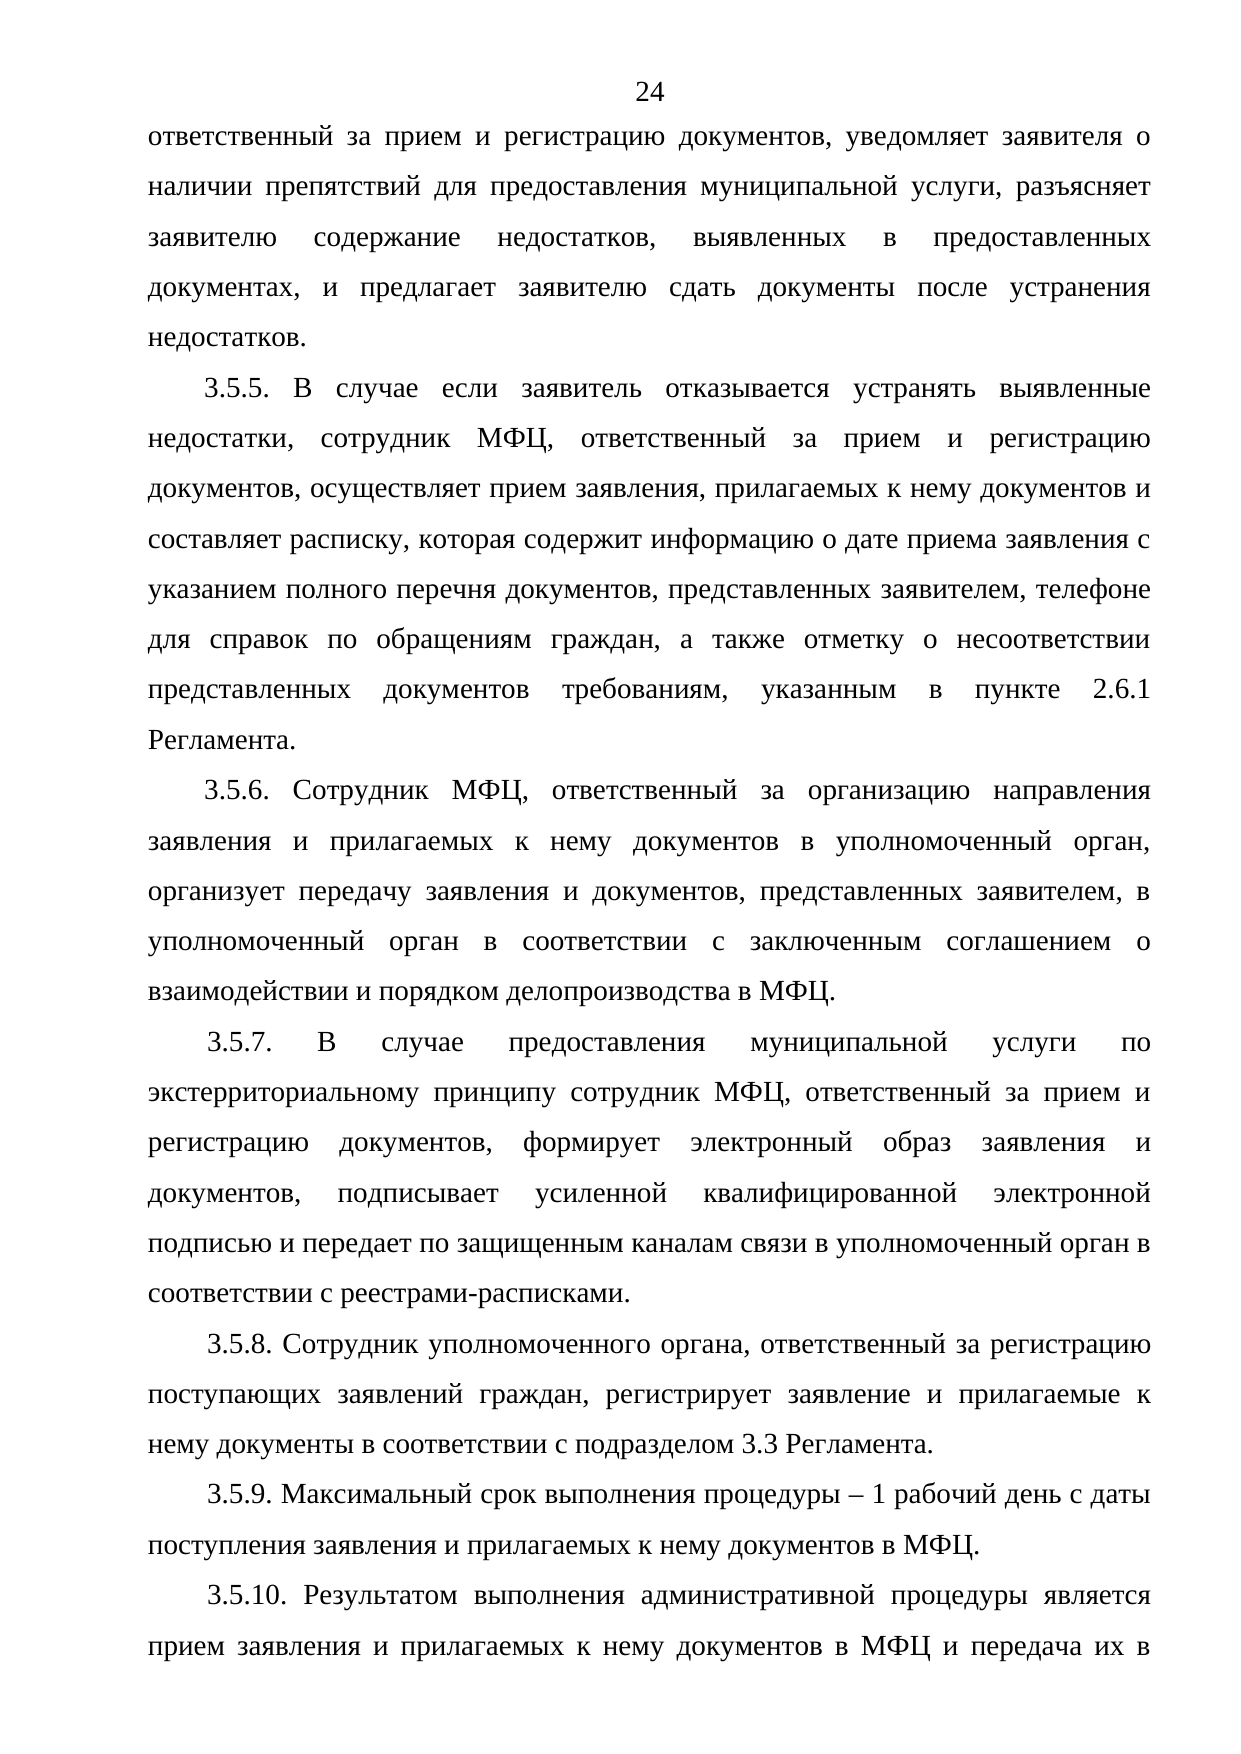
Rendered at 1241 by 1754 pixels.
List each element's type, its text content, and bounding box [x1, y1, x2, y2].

text 3.5.8. Сотрудник уполномоченного органа, ответственный за регистрацию поступающих заявлений граждан, регистрирует заявление и прилагаемые к нему документы в соответствии с подразделом 3.3 Регламента. [148, 1326, 1152, 1460]
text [148, 1577, 1152, 1661]
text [148, 118, 1152, 353]
text 3.5.9. Максимальный срок выполнения процедуры – 1 рабочий день с даты поступления заявления и прилагаемых к нему документов в МФЦ. [148, 1477, 1152, 1561]
text 3.5.5. В случае если заявитель отказывается устранять выявленные недостатки, сотрудник МФЦ, ответственный за прием и регистрацию документов, осуществляет прием заявления, прилагаемых к нему документов и составляет расписку, которая содержит информацию о дате приема заявления с указанием полного перечня документов, представленных заявителем, телефоне для справок по обращениям граждан, а также отметку о несоответствии представленных документов требованиям, указанным в пункте 2.6.1 Регламента. [148, 370, 1152, 756]
text 3.5.7. В случае предоставления муниципальной услуги по экстерриториальному принципу сотрудник МФЦ, ответственный за прием и регистрацию документов, формирует электронный образ заявления и документов, подписывает усиленной квалифицированной электронной подписью и передает по защищенным каналам связи в уполномоченный орган в соответствии с реестрами-расписками. [148, 1024, 1152, 1309]
text 3.5.6. Сотрудник МФЦ, ответственный за организацию направления заявления и прилагаемых к нему документов в уполномоченный орган, организует передачу заявления и документов, представленных заявителем, в уполномоченный орган в соответствии с заключенным соглашением о взаимодействии и порядком делопроизводства в МФЦ. [148, 772, 1152, 1007]
